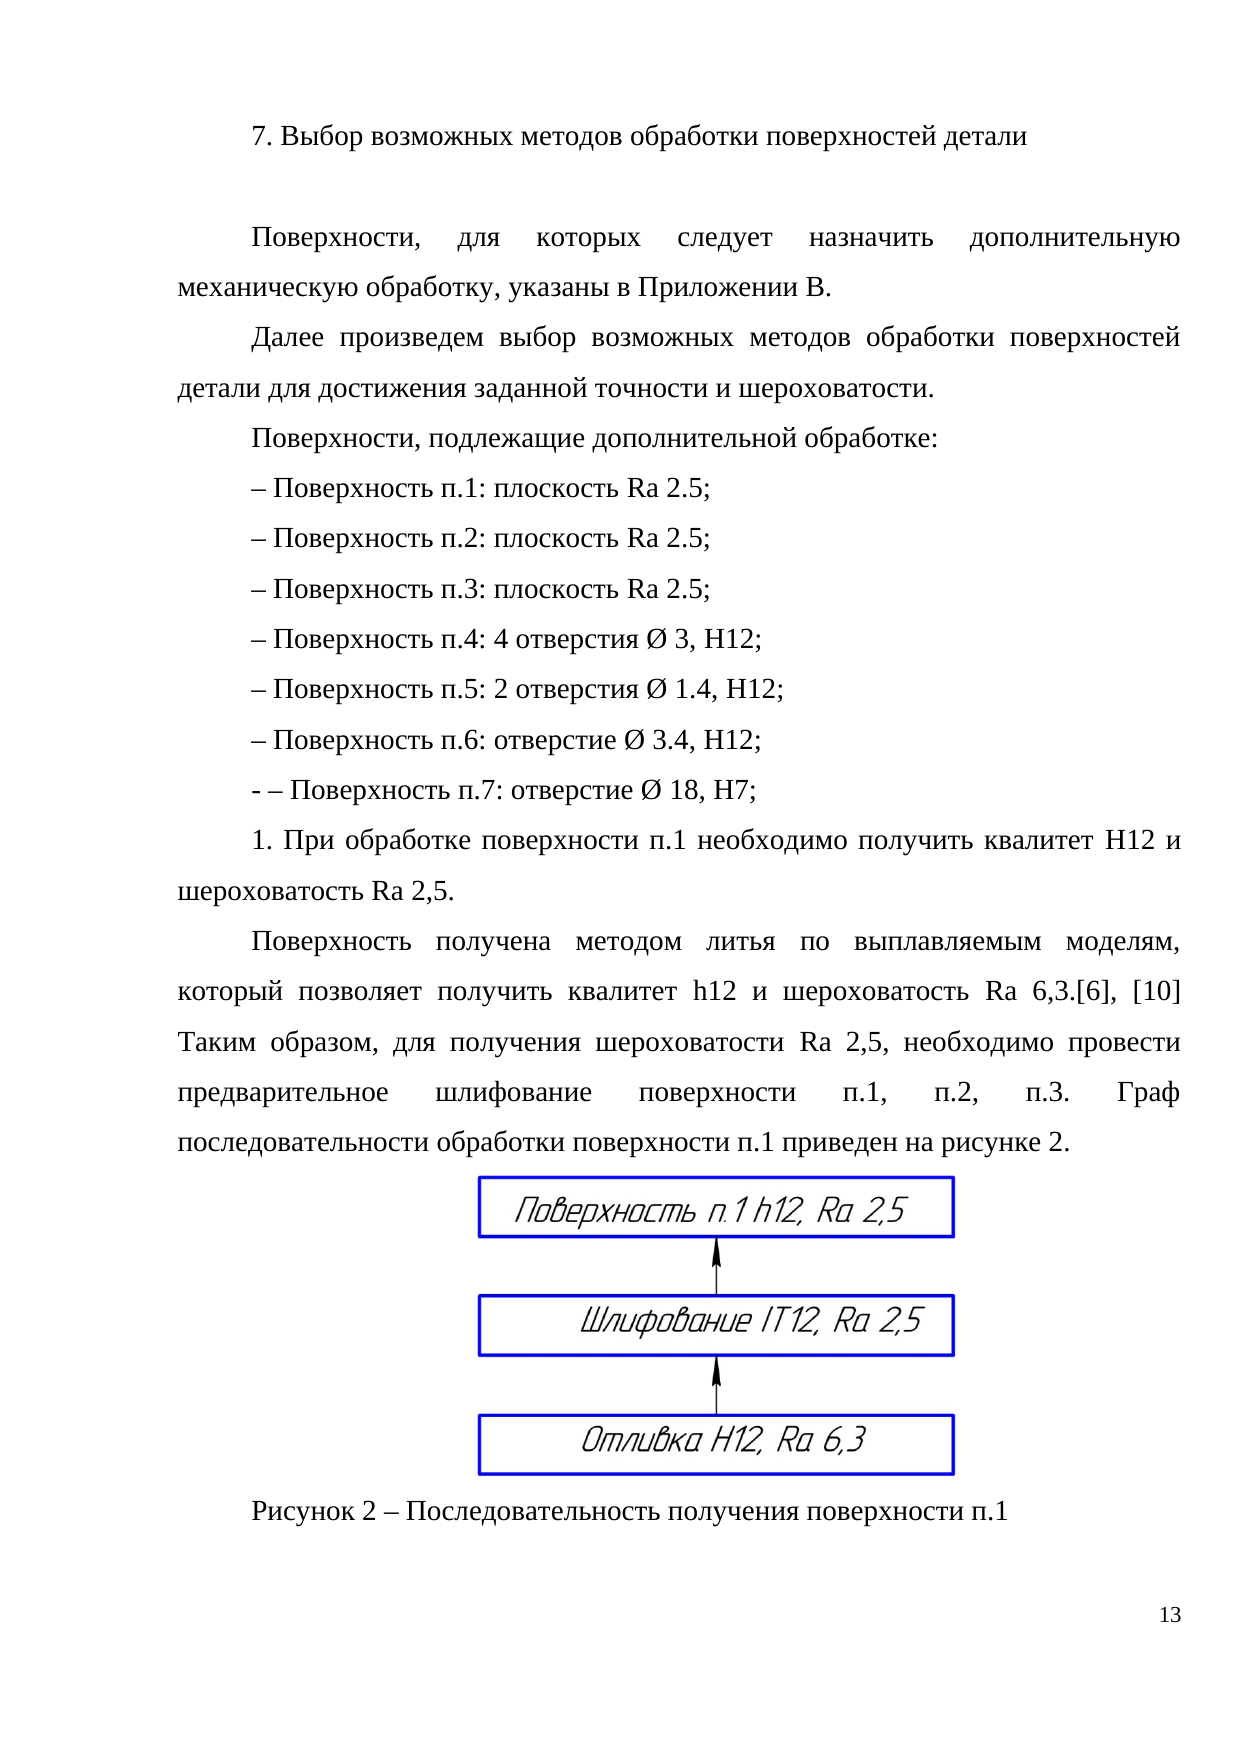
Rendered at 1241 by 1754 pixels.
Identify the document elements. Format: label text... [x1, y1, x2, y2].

text Поверхность получена методом литья по выплавляемым моделям, который позволяет получить квалитет h12 и шероховатость Ra 6,3.[6], [10] Таким образом, для получения шероховатости Ra 2,5, необходимо провести предварительное шлифование поверхности п.1, п.2, п.3. Граф последовательности обработки поверхности п.1 приведен на рисунке 2. [177, 923, 1181, 1158]
text – Поверхность п.5: 2 отверстия Ø 1.4, H12; [251, 672, 1181, 705]
text - – Поверхность п.7: отверстие Ø 18, H7; [251, 772, 1181, 806]
text – Поверхность п.6: отверстие Ø 3.4, H12; [251, 722, 1181, 755]
text – Поверхность п.2: плоскость Ra 2.5; [251, 521, 1181, 554]
text – Поверхность п.3: плоскость Ra 2.5; [251, 571, 1181, 604]
subtitle 7. Выбор возможных методов обработки поверхностей детали [177, 118, 1181, 152]
text Поверхности, для которых следует назначить дополнительную механическую обработку, указаны в Приложении В. [177, 219, 1181, 303]
text Рисунок 2 – Последовательность получения поверхности п.1 [177, 1493, 1181, 1527]
text – Поверхность п.1: плоскость Ra 2.5; [251, 470, 1181, 504]
picture [476, 1174, 956, 1477]
text Далее произведем выбор возможных методов обработки поверхностей детали для достижения заданной точности и шероховатости. [177, 319, 1181, 403]
text Поверхности, подлежащие дополнительной обработке: [177, 420, 1181, 453]
text 1. При обработке поверхности п.1 необходимо получить квалитет H12 и шероховатость Ra 2,5. [177, 822, 1181, 906]
text – Поверхность п.4: 4 отверстия Ø 3, H12; [251, 621, 1181, 655]
